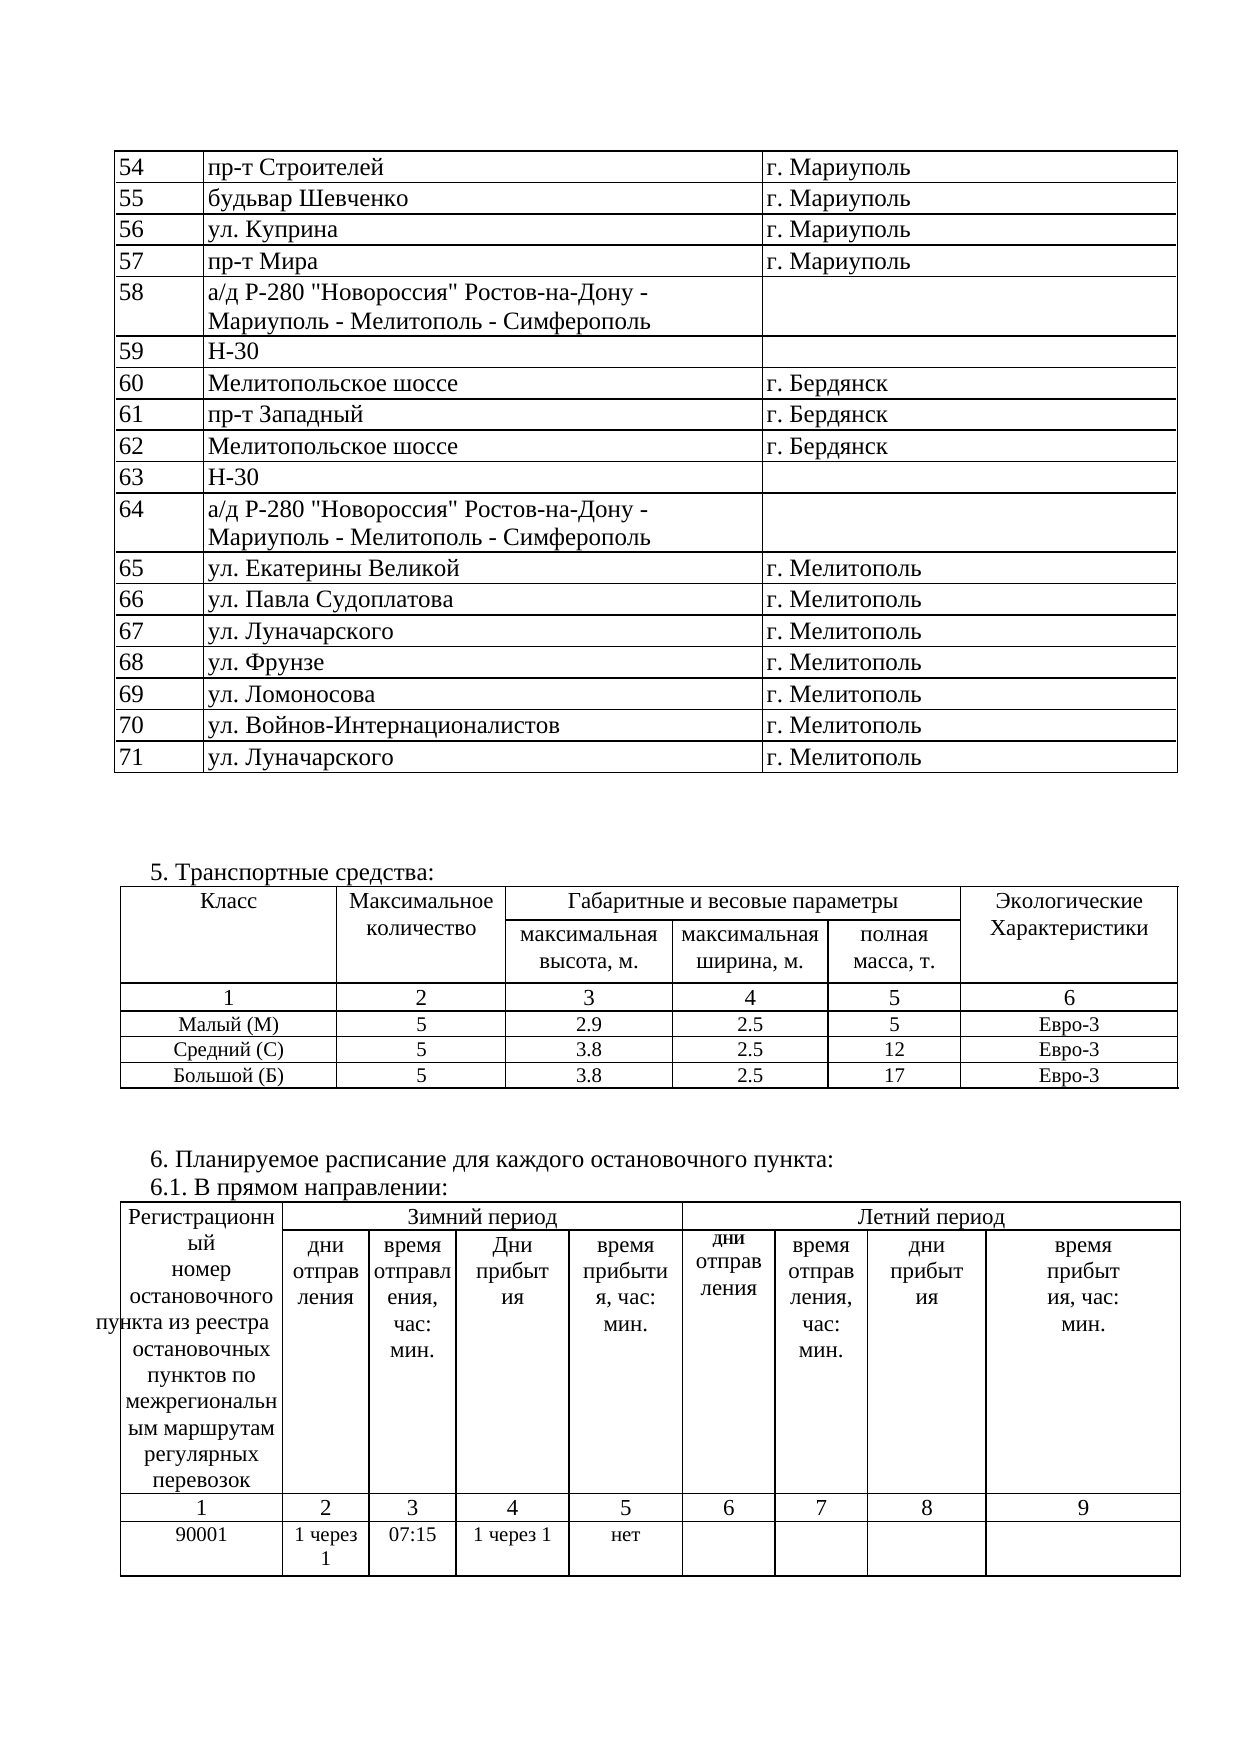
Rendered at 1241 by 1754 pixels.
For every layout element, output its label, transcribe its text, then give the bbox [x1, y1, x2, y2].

table_cell [763, 492, 1177, 551]
table_cell 5 [337, 1012, 505, 1036]
table_cell 67 [115, 615, 203, 646]
table_cell а/д Р-280 "Новороссия" Ростов-на-Дону - Мариуполь - Мелитополь - Симферополь [204, 277, 762, 335]
table_header Летний период [683, 1203, 1180, 1229]
table_cell 12 [829, 1037, 960, 1061]
table_cell [868, 1522, 985, 1575]
table_cell [763, 335, 1177, 366]
table_cell 61 [115, 399, 203, 429]
table_cell [776, 1522, 867, 1575]
table_cell 07:15 [370, 1522, 455, 1575]
table_cell Дни прибыт ия [457, 1231, 568, 1493]
table_cell 64 [115, 493, 203, 551]
table_cell 5 [337, 1063, 505, 1087]
table_cell г. Бердянск [763, 398, 1177, 429]
table_cell г. Мариуполь [763, 244, 1177, 276]
table_cell 2.5 [673, 1012, 827, 1036]
table_cell г. Мелитополь [763, 583, 1177, 614]
table_cell 1 через 1 [457, 1522, 568, 1575]
table_cell Мелитопольское шоссе [204, 431, 762, 461]
table_cell 2.5 [673, 1037, 827, 1061]
table_cell 56 [115, 214, 203, 244]
table_cell 6 [961, 984, 1177, 1010]
table_cell дни отправ ления [283, 1231, 368, 1493]
table_cell ул. Фрунзе [204, 647, 762, 677]
table_cell будьвар Шевченко [204, 183, 762, 213]
table_cell ул. Екатерины Великой [204, 553, 762, 583]
table_cell пр-т Мира [204, 246, 762, 276]
table_cell Большой (Б) [121, 1063, 336, 1087]
table_cell 8 [868, 1494, 985, 1521]
table_cell 3.8 [506, 1037, 672, 1061]
table_cell [763, 276, 1177, 335]
table_cell Средний (С) [121, 1037, 336, 1061]
table_cell 17 [829, 1063, 960, 1087]
table_cell 90001 [121, 1522, 282, 1575]
table_cell г. Мариуполь [763, 152, 1177, 181]
table_cell [683, 1522, 774, 1575]
table_cell г. Бердянск [763, 429, 1177, 461]
table_cell 59 [115, 336, 203, 366]
table_cell Евро-3 [961, 1063, 1177, 1087]
table_cell г. Бердянск [763, 366, 1177, 398]
table_cell Евро-3 [961, 1037, 1177, 1061]
table_header Максимальное количество [337, 887, 505, 982]
table_header Габаритные и весовые параметры [506, 887, 960, 919]
table_cell время отправ ления, час: мин. [776, 1231, 867, 1493]
table_cell ул. Ломоносова [204, 679, 762, 708]
table_cell нет [570, 1522, 682, 1575]
table_cell Малый (М) [121, 1012, 336, 1036]
text 6.1. В прямом направлении: [150, 1172, 1090, 1201]
table_cell 1 [121, 1494, 282, 1521]
table_cell [763, 461, 1177, 492]
table_cell 3 [506, 984, 672, 1010]
table_cell 6 [683, 1494, 774, 1521]
table_cell Евро-3 [961, 1012, 1177, 1036]
table_cell полная масса, т. [829, 921, 960, 982]
table_cell 58 [115, 277, 203, 335]
table_cell г. Мариуполь [763, 213, 1177, 244]
table_cell время отправл ения, час: мин. [370, 1231, 455, 1493]
table_header Класс [121, 887, 336, 982]
table_cell ДНИ отправ ления [683, 1231, 774, 1493]
table_cell 4 [673, 984, 827, 1010]
table_cell г. Мелитополь [763, 740, 1177, 771]
table_cell 55 [115, 183, 203, 213]
table_cell 54 [115, 152, 203, 181]
table_cell а/д Р-280 "Новороссия" Ростов-на-Дону - Мариуполь - Мелитополь - Симферополь [204, 494, 762, 551]
table_cell г. Мелитополь [763, 551, 1177, 583]
table_cell ул. Куприна [204, 215, 762, 244]
table_cell максимальная ширина, м. [673, 921, 827, 982]
table_cell ул. Луначарского [204, 616, 762, 646]
table_cell г. Мелитополь [763, 614, 1177, 646]
table_cell 2 [337, 984, 505, 1010]
table_cell г. Мелитополь [763, 677, 1177, 708]
text 6. Планируемое расписание для каждого остановочного пункта: [150, 1144, 1090, 1172]
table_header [121, 1203, 282, 1493]
table_cell дни прибыт ия [868, 1231, 985, 1493]
table_cell г. Мариуполь [763, 181, 1177, 213]
table_cell пр-т Западный [204, 400, 762, 429]
table_cell 2.5 [673, 1063, 827, 1087]
table_cell 5 [570, 1494, 682, 1521]
table_cell 4 [457, 1494, 568, 1521]
table_cell 68 [115, 647, 203, 677]
table_cell 69 [115, 678, 203, 708]
table_cell 66 [115, 584, 203, 614]
table_cell 60 [115, 368, 203, 398]
table_cell максимальная высота, м. [506, 921, 672, 982]
table_cell 5 [337, 1037, 505, 1061]
table_cell Мелитопольское шоссе [204, 368, 762, 398]
table_cell 2.9 [506, 1012, 672, 1036]
table_cell 1 через 1 [283, 1522, 368, 1575]
table_cell время прибыт ия, час: мин. [987, 1231, 1180, 1493]
table_cell 7 [776, 1494, 867, 1521]
table_cell г. Мелитополь [763, 709, 1177, 740]
table_cell 3.8 [506, 1063, 672, 1087]
table_cell ул. Павла Судоплатова [204, 584, 762, 614]
table_cell Н-30 [204, 462, 762, 492]
text 5. Транспортные средства: [150, 857, 1090, 886]
table_cell ул. Войнов-Интернационалистов [204, 710, 762, 740]
table_cell время прибыти я, час: мин. [570, 1231, 682, 1493]
table_cell 63 [115, 462, 203, 492]
table_cell 9 [987, 1494, 1180, 1521]
table_cell Н-30 [204, 337, 762, 366]
table_cell 62 [115, 430, 203, 461]
table_cell 5 [829, 1012, 960, 1036]
table_cell ул. Луначарского [204, 742, 762, 771]
table_cell [987, 1522, 1180, 1575]
table_cell 70 [115, 710, 203, 740]
table_cell 1 [121, 984, 336, 1010]
table_header Экологические Характеристики [961, 887, 1177, 982]
table_cell 2 [283, 1494, 368, 1521]
table_cell 65 [115, 552, 203, 583]
table_cell г. Мелитополь [763, 646, 1177, 677]
table_cell 71 [115, 741, 203, 771]
table_cell 57 [115, 245, 203, 276]
table_cell 5 [829, 984, 960, 1010]
table_cell 3 [370, 1494, 455, 1521]
table_cell пр-т Строителей [204, 152, 762, 181]
table_header Зимний период [283, 1203, 682, 1229]
